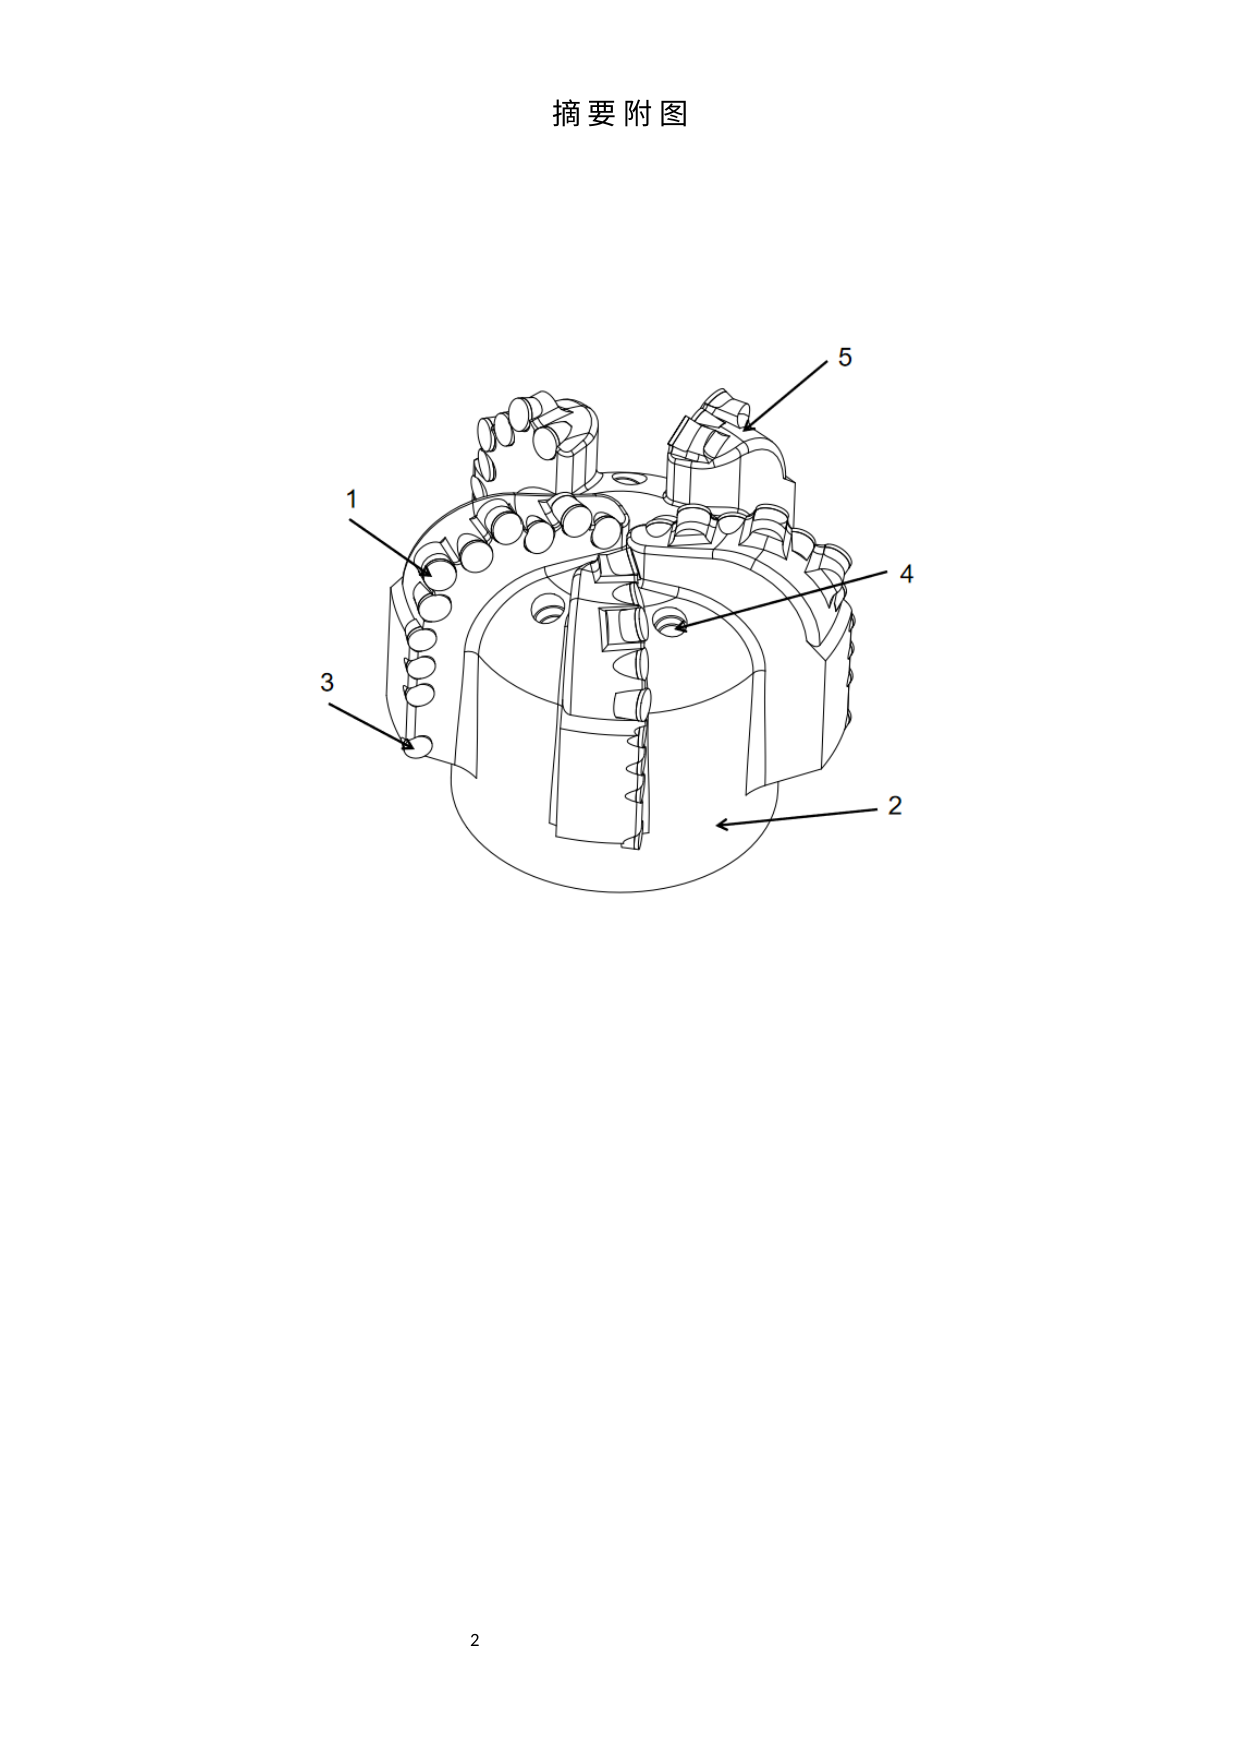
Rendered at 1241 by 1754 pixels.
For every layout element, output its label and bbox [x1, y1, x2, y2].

picture [308, 326, 932, 912]
